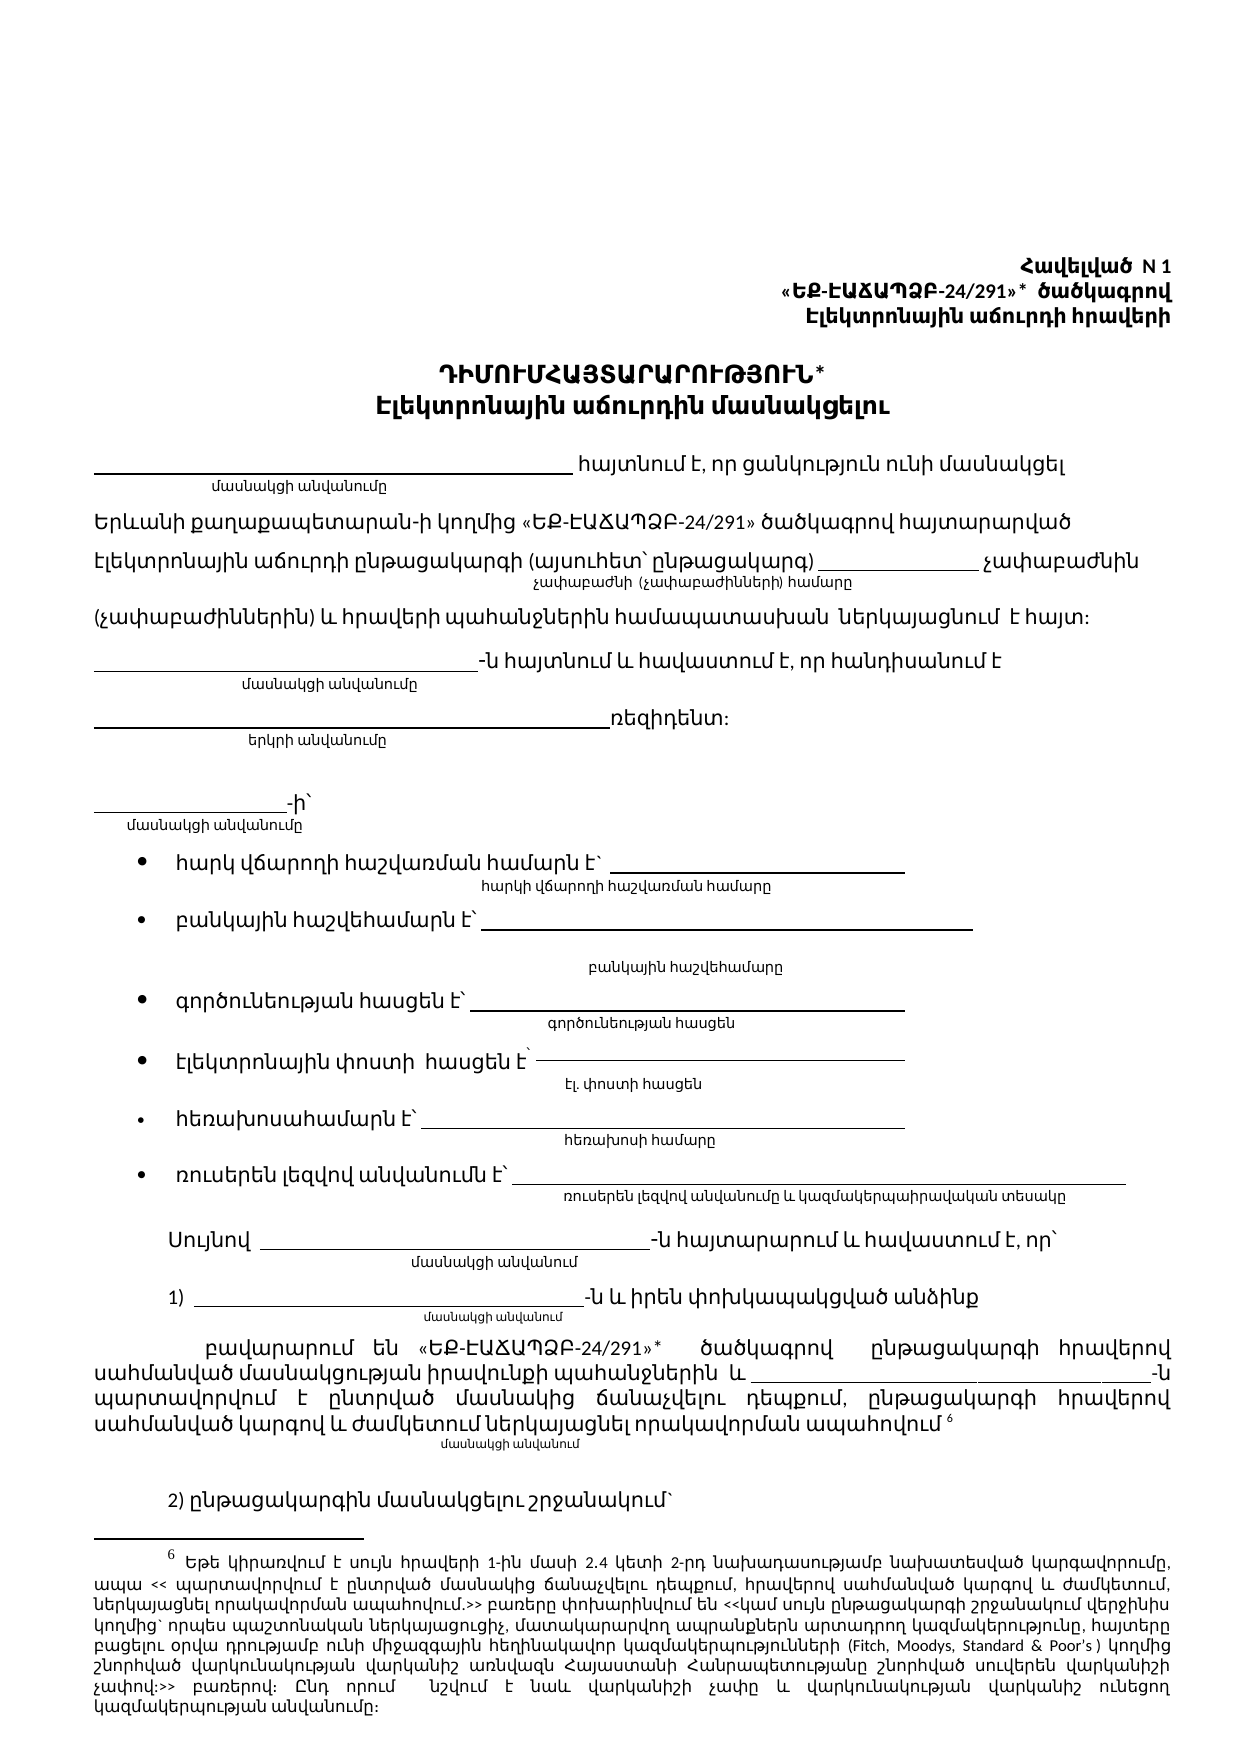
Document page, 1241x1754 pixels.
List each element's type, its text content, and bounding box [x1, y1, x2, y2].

text ԴԻՄՈՒՄՀԱՅՏԱՐԱՐՈՒԹՅՈՒՆ* [94, 360, 1171, 390]
text ռեզիդենտ: [94, 706, 1171, 731]
list հեռախոսահամարն է՝ [138, 1106, 1171, 1131]
text հայտնում է, որ ցանկություն ունի մասնակցել [94, 451, 1171, 477]
text գործունեության հասցեն [94, 1014, 1171, 1045]
list հարկ վճարողի հաշվառման համարն է` [138, 846, 1171, 877]
text մասնակցի անվանում [94, 1253, 1171, 1284]
text Երևանի քաղաքապետարան-ի կողմից «ԵՔ-ԷԱՃԱՊՁԲ-24/291» ծածկագրով հայտարարված [94, 507, 1171, 535]
text 2) ընթացակարգին մասնակցելու շրջանակում` [94, 1487, 1171, 1513]
text չափաբաժնի (չափաբաժինների) համարը [94, 573, 1171, 604]
text մասնակցի անվանում [94, 1436, 1171, 1462]
text -ի՝ [94, 790, 1171, 816]
list ռուսերեն լեզվով անվանումն է՝ [138, 1162, 1171, 1187]
text էլեկտրոնային աճուրդի ընթացակարգի (այսուհետ՝ ընթացակարգ) չափաբաժնին [94, 548, 1171, 573]
text երկրի անվանումը [94, 731, 1171, 762]
list գործունեության հասցեն է՝ [138, 989, 1171, 1014]
list բանկային հաշվեհամարն է՝ [138, 907, 1171, 958]
text մասնակցի անվանում [94, 1309, 1171, 1335]
text բավարարում են «ԵՔ-ԷԱՃԱՊՁԲ-24/291»* ծածկագրով ընթացակարգի հրավերով սահմանված մասնակցության իրավունքի պահանջներին և -ն պարտավորվում է ընտրված մասնակից ճանաչվելու դեպքում, ընթացակարգի հրավերով սահմանված կարգով և ժամկետում ներկայացնել որակավորման ապահովում [94, 1335, 1171, 1436]
text մասնակցի անվանումը [94, 816, 1171, 846]
text Սույնով -ն հայտարարում և հավաստում է, որ՝ [94, 1223, 1171, 1253]
text էլ. փոստի հասցեն [94, 1075, 1171, 1106]
text (չափաբաժիններին) և հրավերի պահանջներին համապատասխան ներկայացնում է հայտ: [94, 604, 1171, 629]
list էլեկտրոնային փոստի հասցեն է՝ [138, 1045, 1171, 1075]
text 1) -ն և իրեն փոխկապակցված անձինք [94, 1284, 1171, 1309]
text -ն հայտնում և հավաստում է, որ հանդիսանում է [94, 644, 1171, 675]
text հարկի վճարողի հաշվառման համարը [94, 877, 1171, 907]
text Հավելված N 1 [94, 253, 1171, 278]
text բանկային հաշվեհամարը [94, 958, 1171, 989]
text մասնակցի անվանումը [94, 675, 1171, 706]
text «ԵՔ-ԷԱՃԱՊՁԲ-24/291»* ծածկագրով [94, 278, 1171, 304]
text հեռախոսի համարը [462, 1131, 1171, 1162]
text Էլեկտրոնային աճուրդի հրավերի [94, 304, 1171, 329]
subtitle Էլեկտրոնային աճուրդին մասնակցելու [94, 390, 1171, 421]
text մասնակցի անվանումը [94, 477, 1171, 507]
text ռուսերեն լեզվով անվանումը և կազմակերպաիրավական տեսակը [94, 1187, 1171, 1218]
